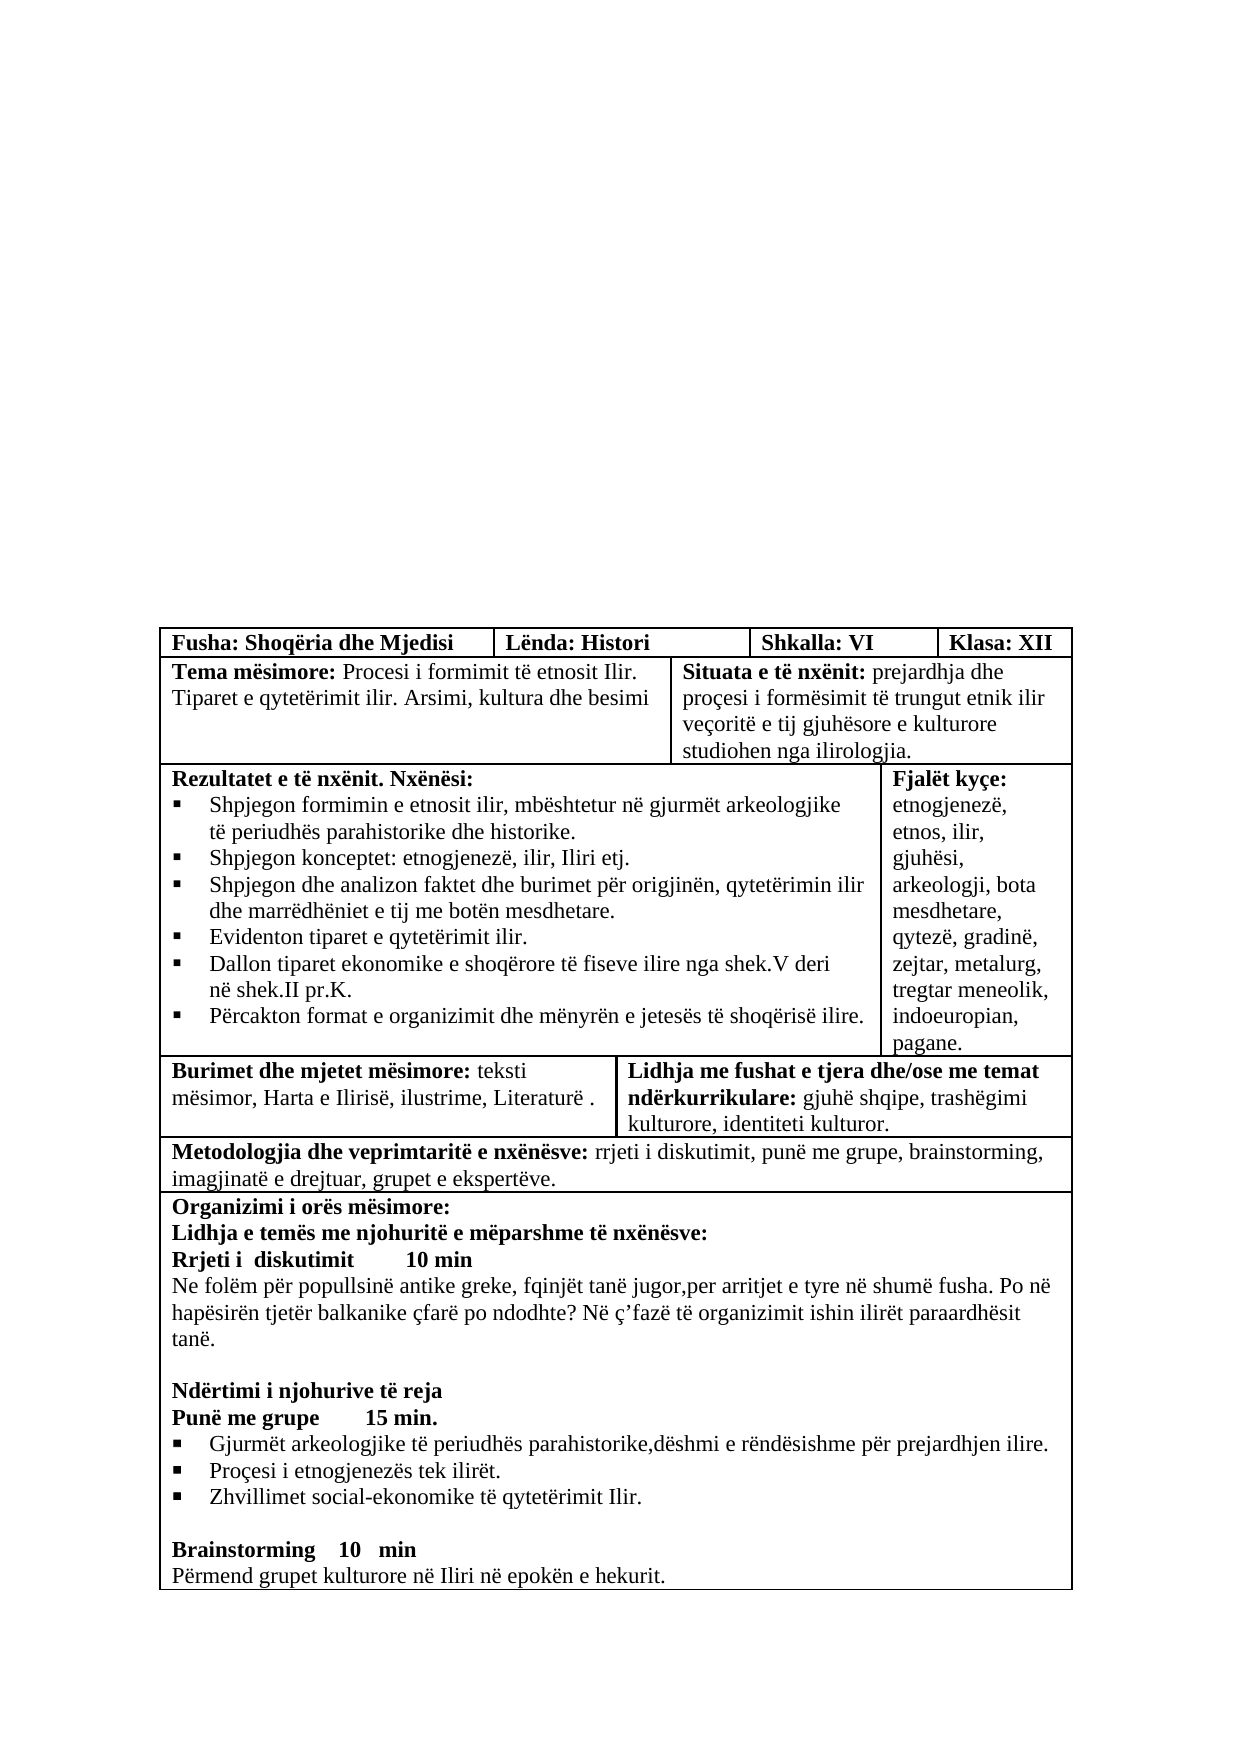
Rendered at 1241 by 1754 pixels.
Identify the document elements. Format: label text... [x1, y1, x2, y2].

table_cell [161, 1193, 1071, 1588]
table_cell Burimet dhe mjetet mësimore: teksti mësimor, Harta e Ilirisë, ilustrime, Literaturë . [161, 1057, 615, 1136]
table_cell Metodologjia dhe veprimtaritë e nxënësve: rrjeti i diskutimit, punë me grupe, brainstorming, imagjinatë e drejtuar, grupet e ekspertëve. [161, 1138, 1071, 1191]
table_header Lënda: Histori [495, 629, 749, 656]
table_cell Fjalët kyçe: etnogjenezë, etnos, ilir, gjuhësi, arkeologji, bota mesdhetare, qytezë, gradinë, zejtar, metalurg, tregtar meneolik, indoeuropian, pagane. [882, 765, 1071, 1055]
table_header Fusha: Shoqëria dhe Mjedisi [161, 629, 493, 656]
table_cell Situata e të nxënit: prejardhja dhe proçesi i formësimit të trungut etnik ilir veçoritë e tij gjuhësore e kulturore studiohen nga ilirologjia. [672, 658, 1071, 763]
table_header Shkalla: VI [751, 629, 937, 656]
table_header Klasa: XII [939, 629, 1071, 656]
table_cell Lidhja me fushat e tjera dhe/ose me temat ndërkurrikulare: gjuhë shqipe, trashëgimi kulturore, identiteti kulturor. [618, 1057, 1071, 1136]
table_cell Tema mësimore: Procesi i formimit të etnosit Ilir. Tiparet e qytetërimit ilir. Arsimi, kultura dhe besimi [161, 658, 670, 763]
table_cell Rezultatet e të nxënit. Nxënësi: Shpjegon formimin e etnosit ilir, mbështetur në gjurmët arkeologjike të periudhës parahistorike dhe historike. Shpjegon konceptet: etnogjenezë, ilir, Iliri etj. Shpjegon dhe analizon faktet dhe burimet për origjinën, qytetërimin ilir dhe marrëdhëniet e tij me botën mesdhetare. Evidenton tiparet e qytetërimit ilir. Dallon tiparet ekonomike e shoqërore të fiseve ilire nga shek.V deri në shek.II pr.K. Përcakton format e organizimit dhe mënyrën e jetesës të shoqërisë ilire. [161, 765, 880, 1055]
